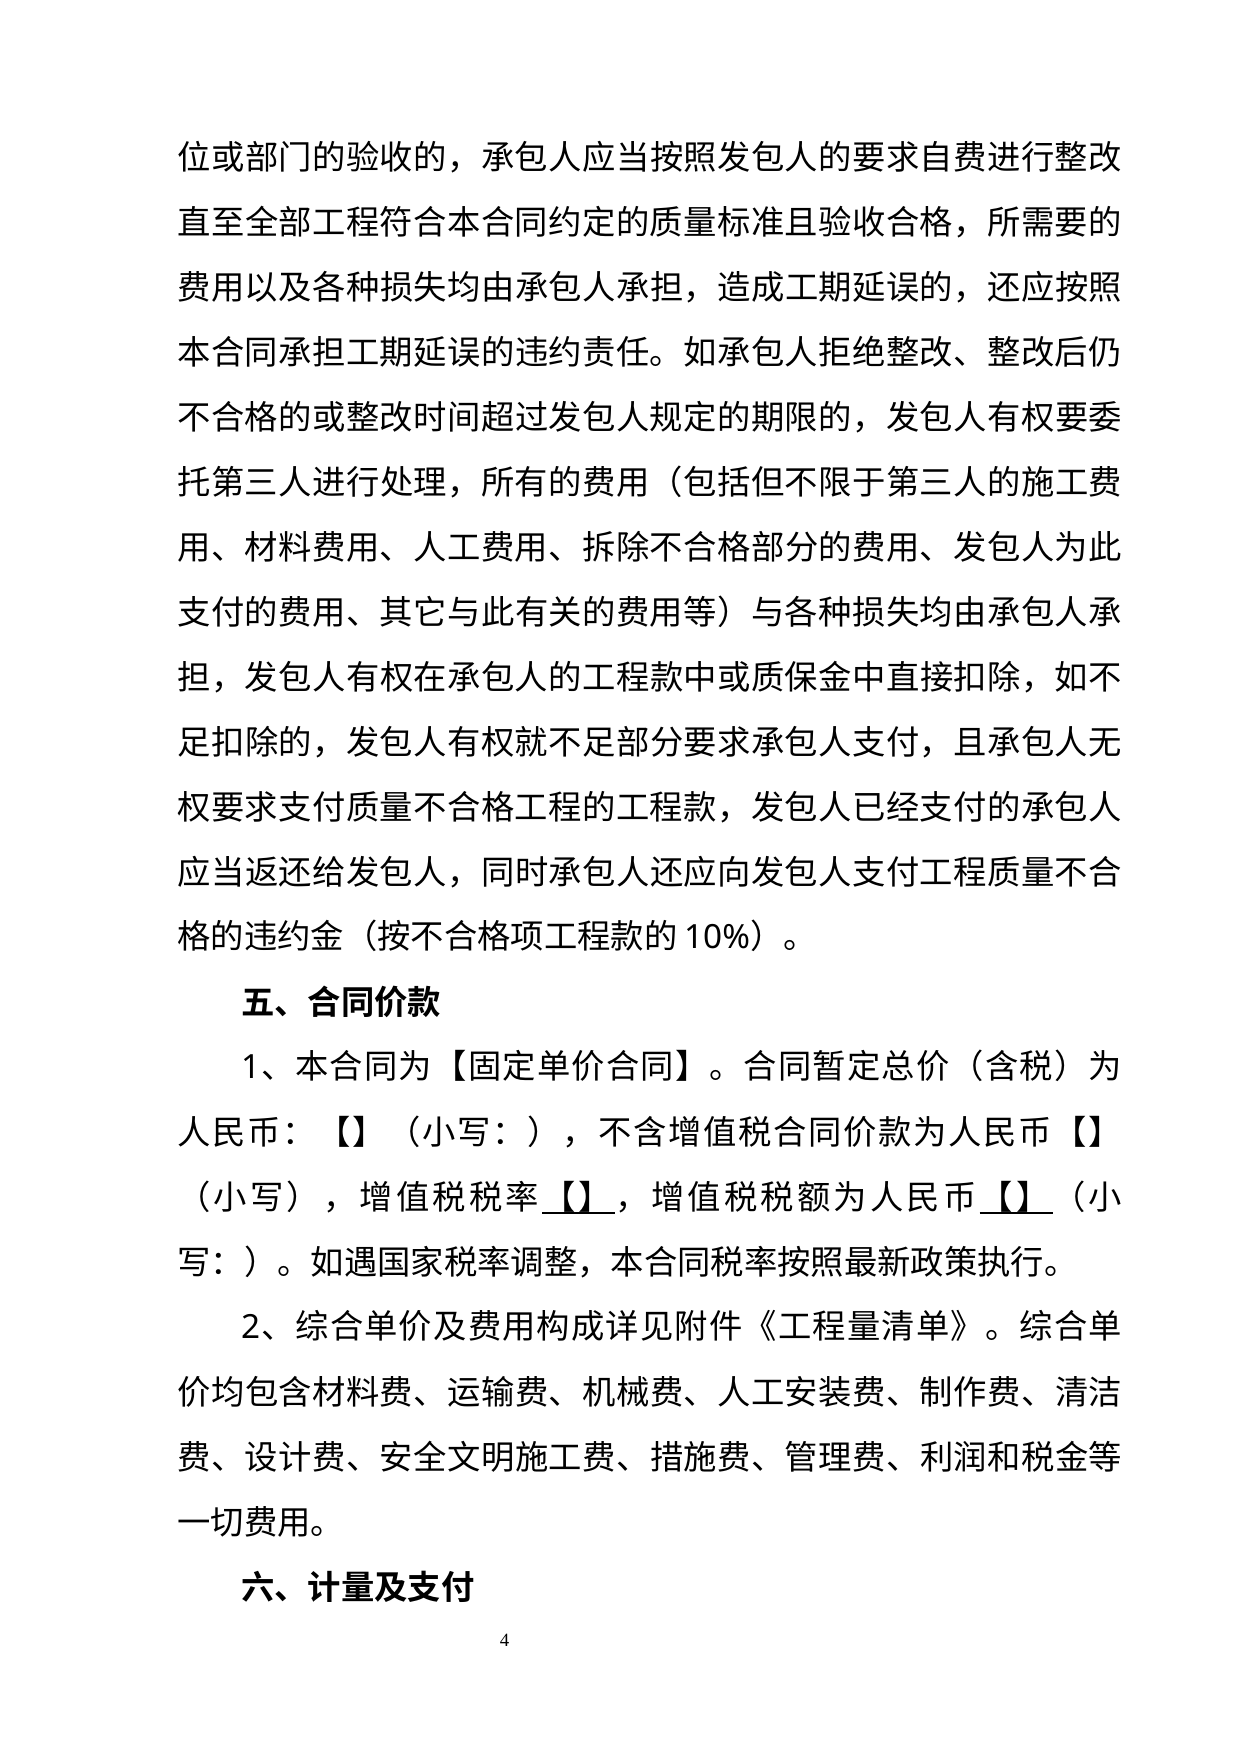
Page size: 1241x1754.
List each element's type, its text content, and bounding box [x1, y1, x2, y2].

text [177, 122, 1122, 967]
text 2、综合单价及费用构成详见附件《工程量清单》。综合单价均包含材料费、运输费、机械费、人工安装费、制作费、清洁费、设计费、安全文明施工费、措施费、管理费、利润和税金等一切费用。 [177, 1292, 1122, 1552]
text 1、本合同为【固定单价合同】。合同暂定总价（含税）为人民币：【】（小写：），不含增值税合同价款为人民币【】（小写），增值税税率【】，增值税税额为人民币【】（小写：）。如遇国家税率调整，本合同税率按照最新政策执行。 [177, 1032, 1122, 1292]
text 五、合同价款 [177, 967, 1122, 1032]
text 六、计量及支付 [177, 1552, 1122, 1617]
